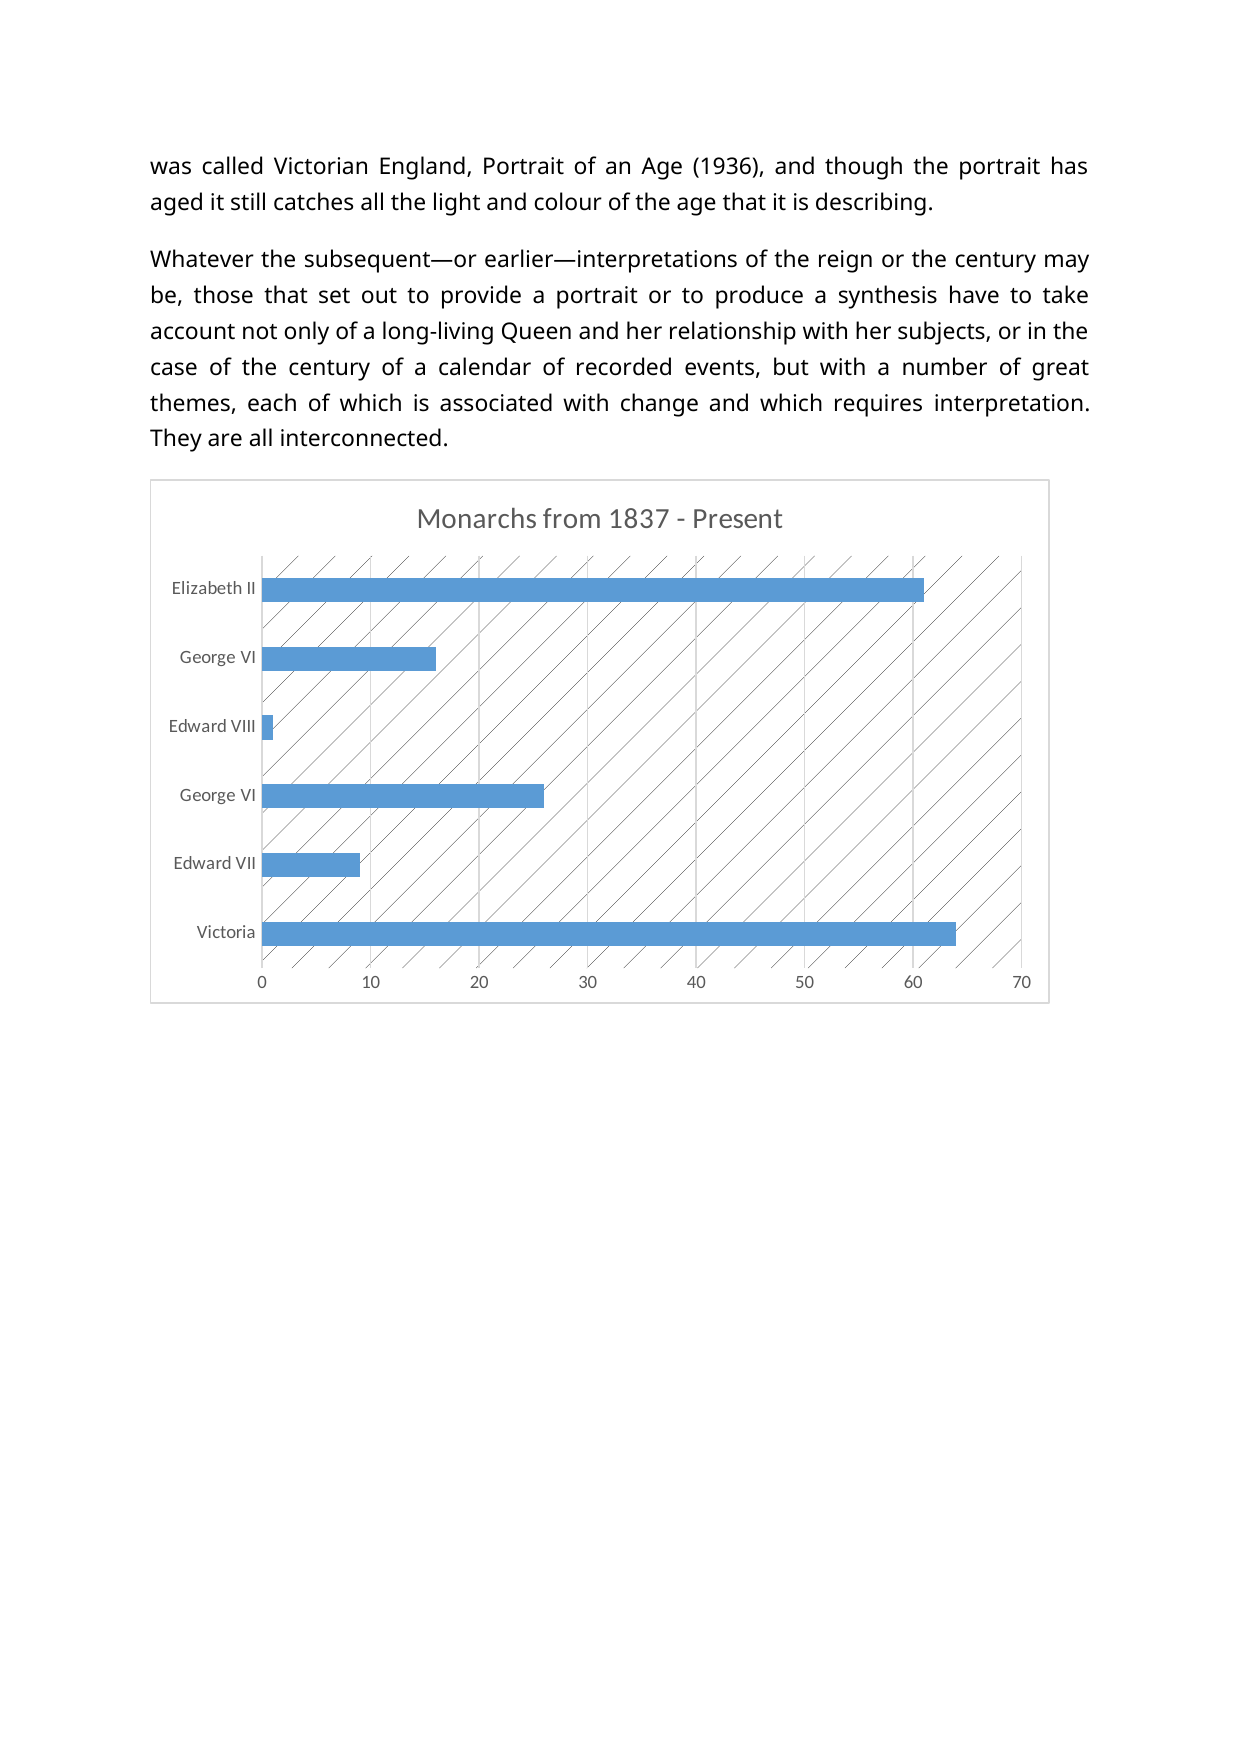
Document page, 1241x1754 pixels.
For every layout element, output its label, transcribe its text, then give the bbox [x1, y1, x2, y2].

text Whatever the subsequent—or earlier—interpretations of the reign or the century may be, those that set out to provide a portrait or to produce a synthesis have to take account not only of a long-living Queen and her relationship with her subjects, or in the case of the century of a calendar of recorded events, but with a number of great themes, each of which is associated with change and which requires interpretation. They are all interconnected. [150, 243, 1090, 454]
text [150, 150, 1090, 217]
